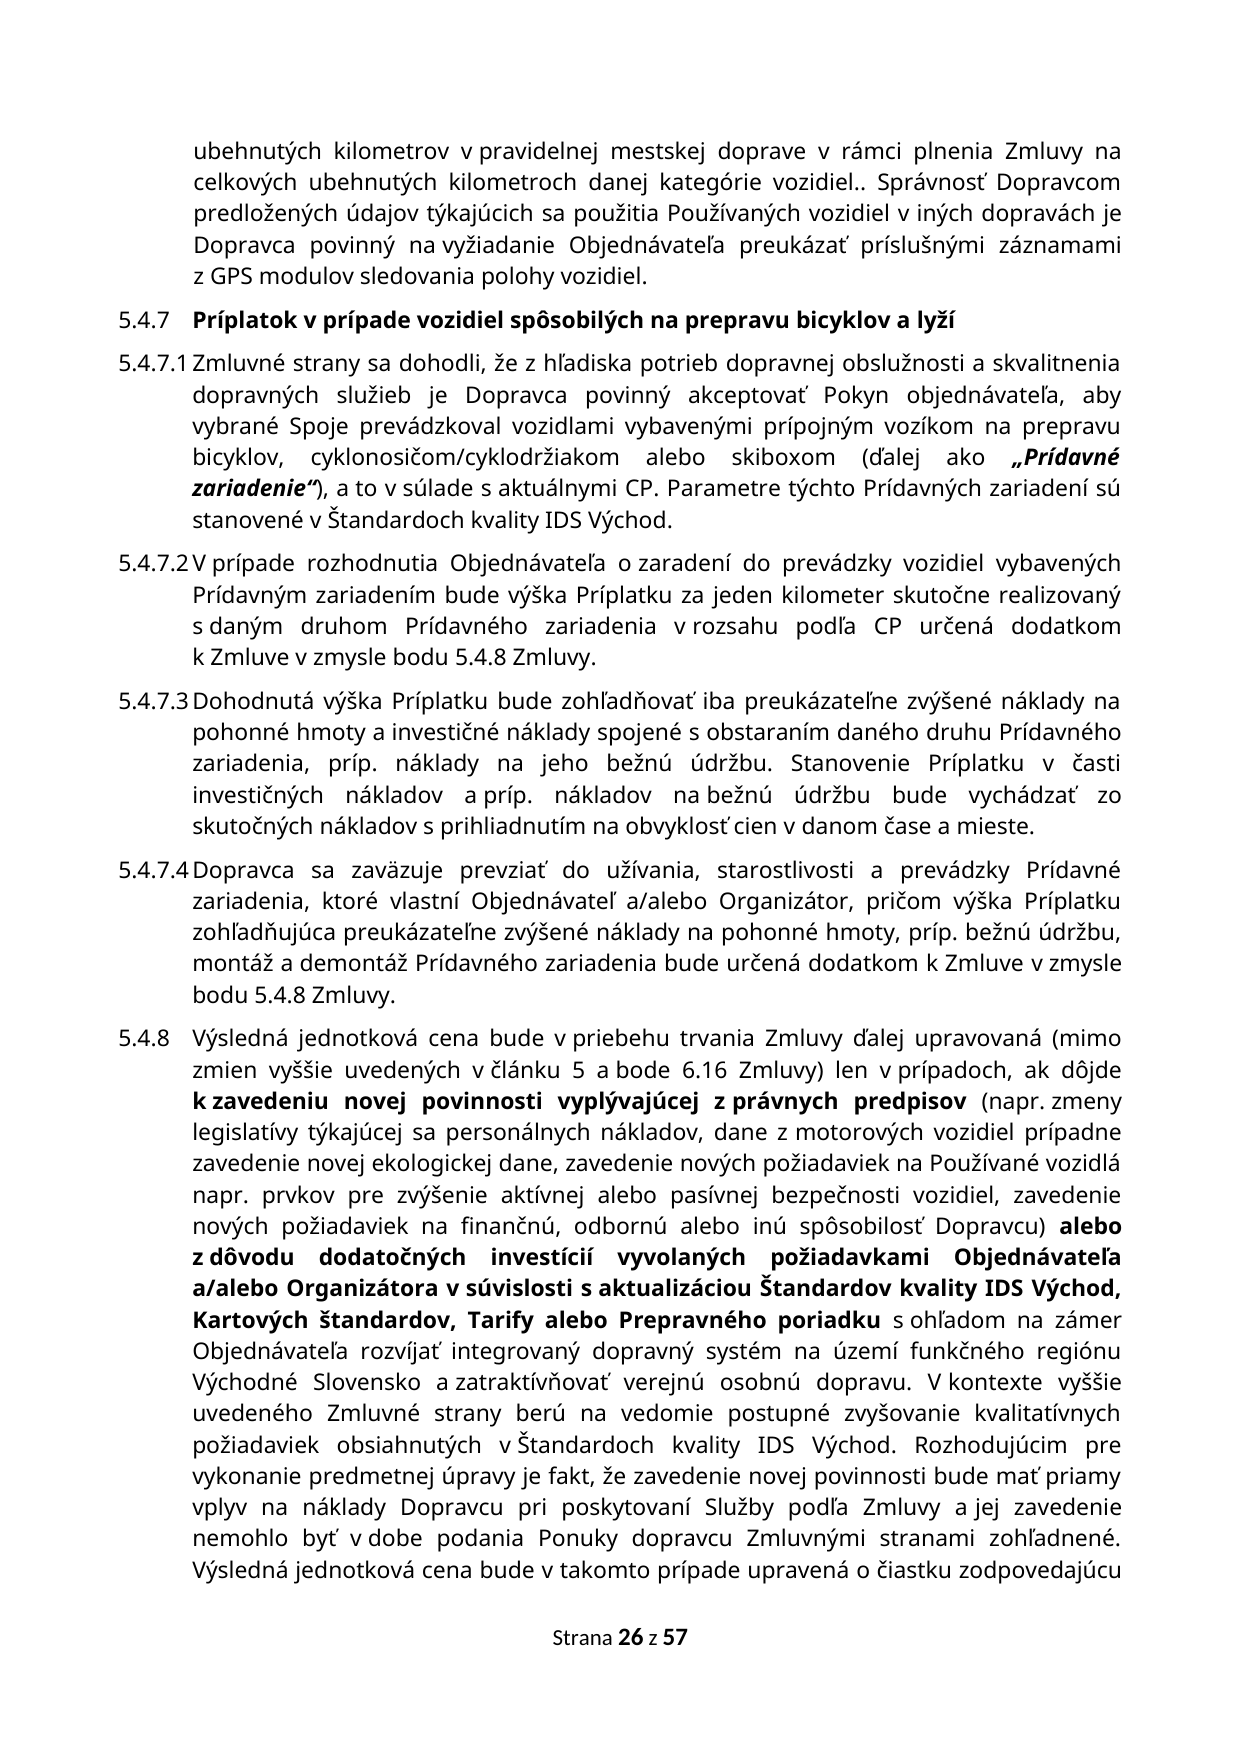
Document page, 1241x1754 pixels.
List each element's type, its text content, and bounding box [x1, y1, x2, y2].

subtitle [118, 1022, 1122, 1585]
subtitle V prípade rozhodnutia Objednávateľa o zaradení do prevádzky vozidiel vybavených Prídavným zariadením bude výška Príplatku za jeden kilometer skutočne realizovaný s daným druhom Prídavného zariadenia v rozsahu podľa CP určená dodatkom k Zmluve v zmysle bodu 5.4.8 Zmluvy. [118, 547, 1122, 672]
subtitle Zmluvné strany sa dohodli, že z hľadiska potrieb dopravnej obslužnosti a skvalitnenia dopravných služieb je Dopravca povinný akceptovať Pokyn objednávateľa, aby vybrané Spoje prevádzkoval vozidlami vybavenými prípojným vozíkom na prepravu bicyklov, cyklonosičom/cyklodržiakom alebo skiboxom (ďalej ako „Prídavné zariadenie“), a to v súlade s aktuálnymi CP. Parametre týchto Prídavných zariadení sú stanovené v Štandardoch kvality IDS Východ. [118, 347, 1122, 535]
subtitle Príplatok v prípade vozidiel spôsobilých na prepravu bicyklov a lyží [118, 303, 1122, 335]
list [193, 135, 1122, 291]
subtitle Dopravca sa zaväzuje prevziať do užívania, starostlivosti a prevádzky Prídavné zariadenia, ktoré vlastní Objednávateľ a/alebo Organizátor, pričom výška Príplatku zohľadňujúca preukázateľne zvýšené náklady na pohonné hmoty, príp. bežnú údržbu, montáž a demontáž Prídavného zariadenia bude určená dodatkom k Zmluve v zmysle bodu 5.4.8 Zmluvy. [118, 853, 1122, 1010]
subtitle Dohodnutá výška Príplatku bude zohľadňovať iba preukázateľne zvýšené náklady na pohonné hmoty a investičné náklady spojené s obstaraním daného druhu Prídavného zariadenia, príp. náklady na jeho bežnú údržbu. Stanovenie Príplatku v časti investičných nákladov a príp. nákladov na bežnú údržbu bude vychádzať zo skutočných nákladov s prihliadnutím na obvyklosť cien v danom čase a mieste. [118, 685, 1122, 841]
